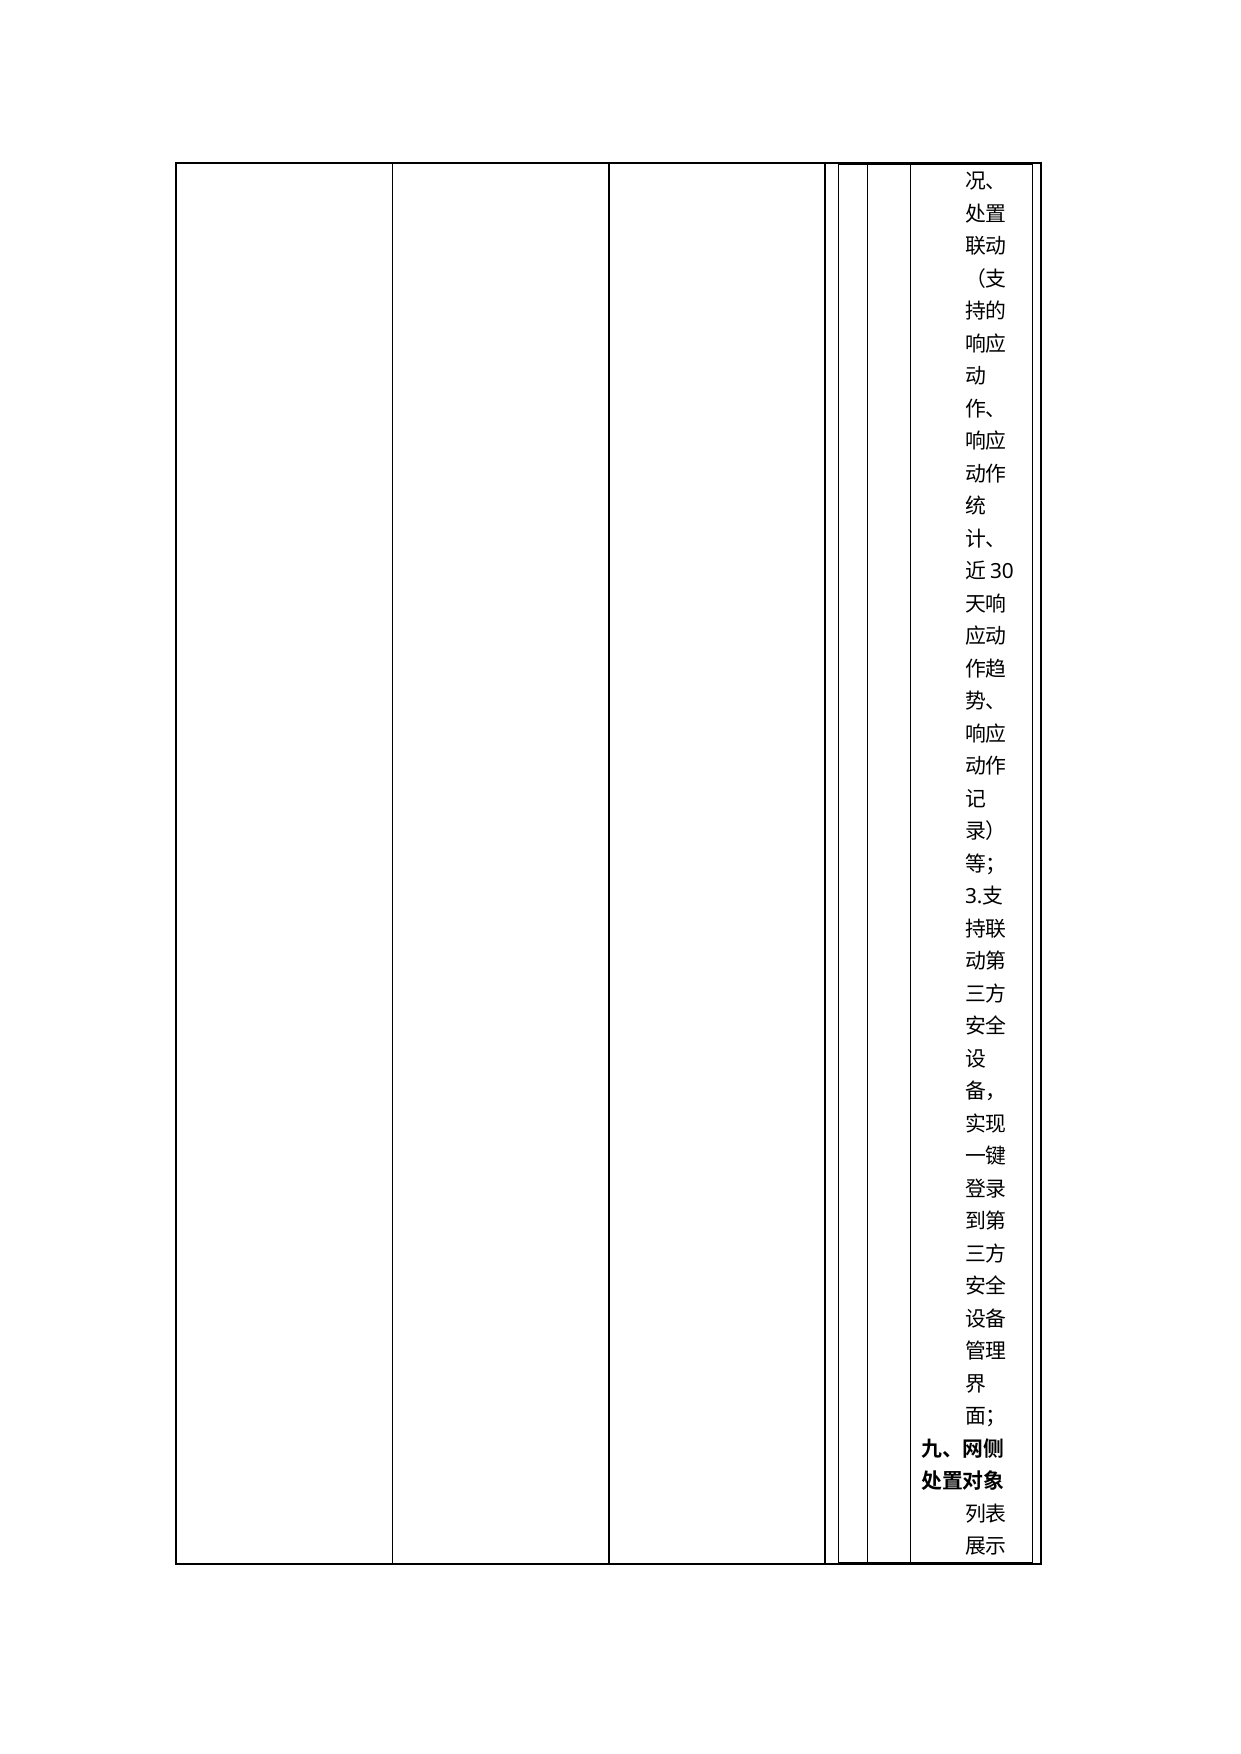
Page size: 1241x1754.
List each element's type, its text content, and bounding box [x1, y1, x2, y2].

table_cell [610, 164, 824, 1563]
table_cell [177, 164, 392, 1563]
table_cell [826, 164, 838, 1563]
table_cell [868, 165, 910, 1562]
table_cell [911, 165, 1032, 1562]
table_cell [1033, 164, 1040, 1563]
table_cell 1 [393, 164, 608, 1563]
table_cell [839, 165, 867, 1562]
